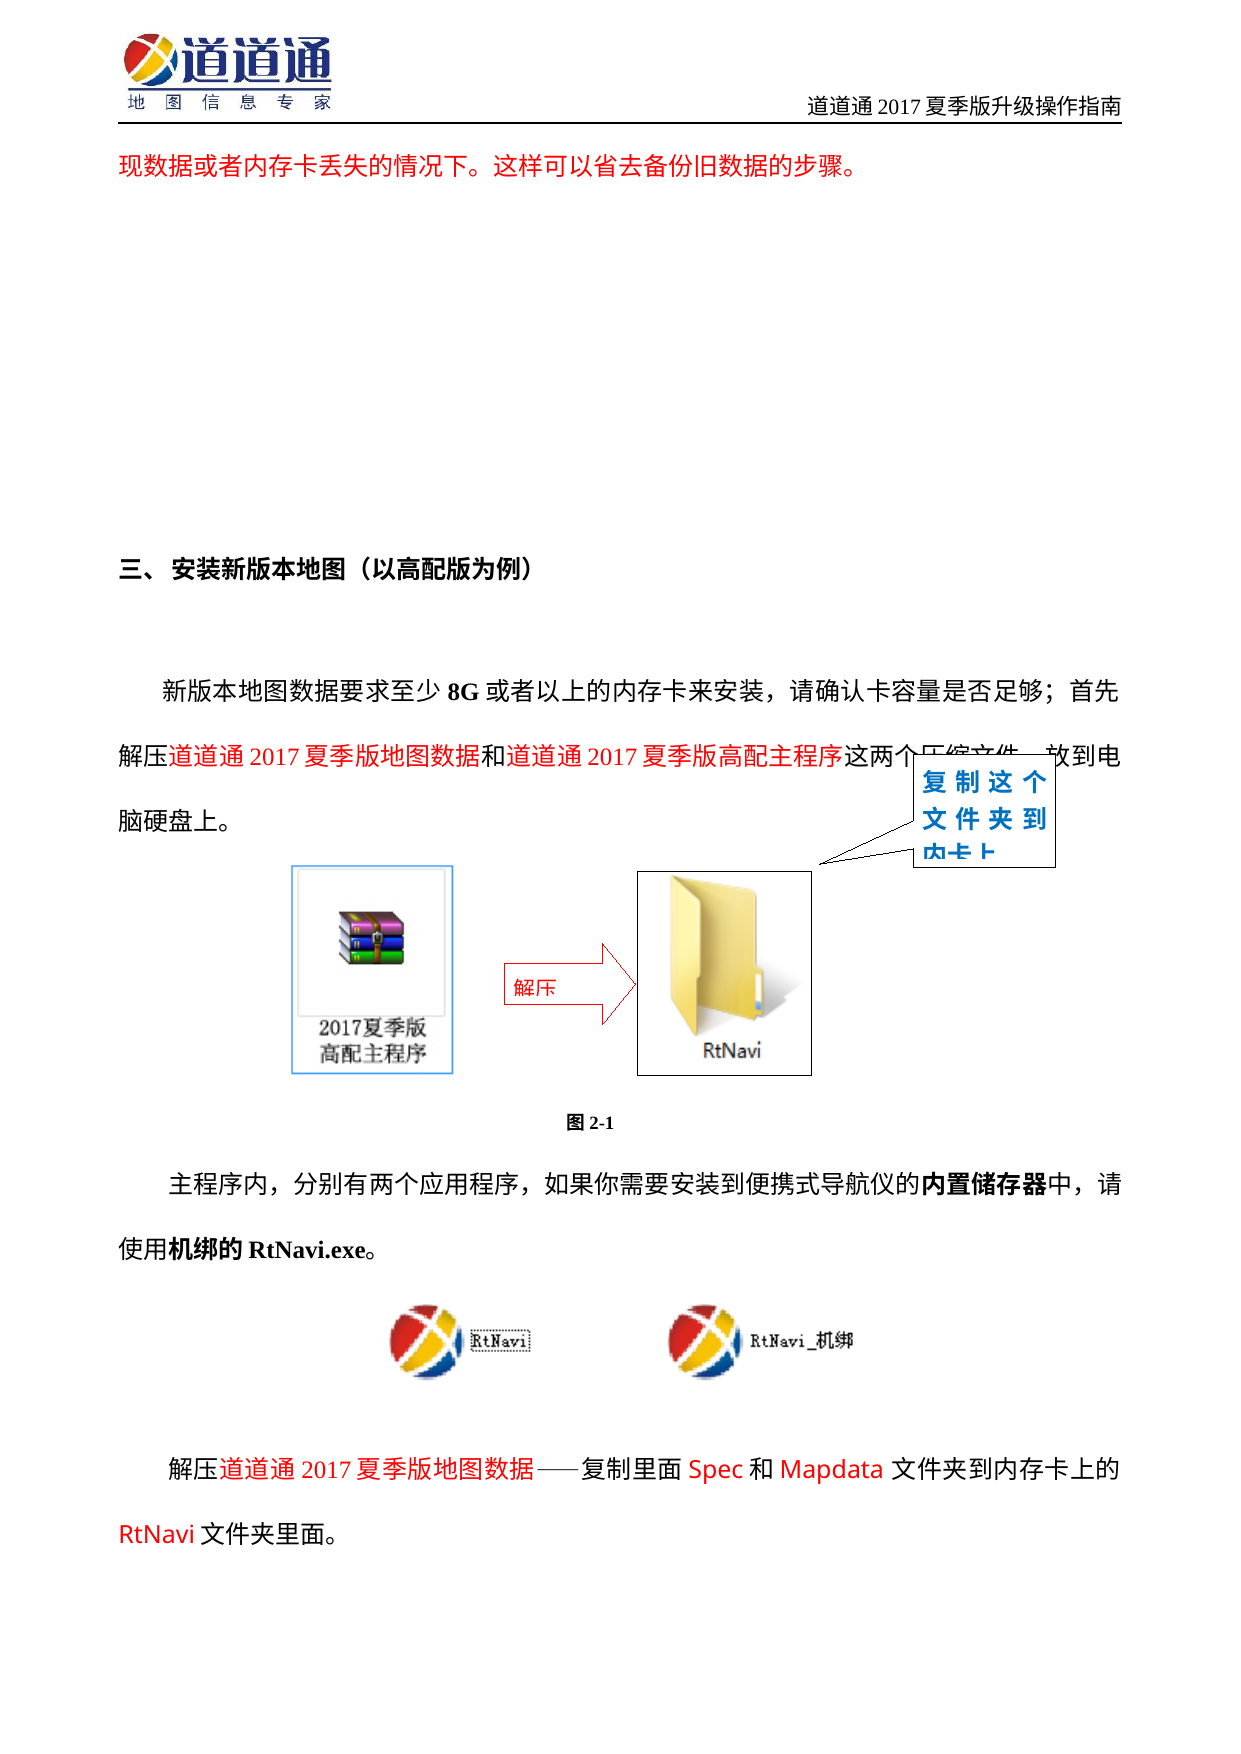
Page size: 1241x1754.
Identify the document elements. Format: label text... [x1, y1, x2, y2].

picture [290, 865, 454, 1076]
text 新版本地图数据要求至少8G或者以上的内存卡来安装，请确认卡容量是否足够；首先解压道道通2017夏季版地图数据和道道通2017夏季版高配主程序这两个压缩文件，放到电脑硬盘上。 [118, 657, 1122, 852]
text 解压道道通2017夏季版地图数据——复制里面Spec和Mapdata 文件夹到内存卡上的RtNavi文件夹里面。 [118, 1435, 1122, 1565]
picture [117, 29, 338, 114]
picture [638, 872, 811, 1075]
list 安装新版本地图（以高配版为例） [118, 535, 1122, 600]
text 图2-1 [118, 1105, 1122, 1137]
picture [360, 1292, 881, 1393]
text 主程序内，分别有两个应用程序，如果你需要安装到便携式导航仪的内置储存器中，请使用机绑的RtNavi.exe。 [118, 1150, 1122, 1280]
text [118, 132, 1122, 197]
